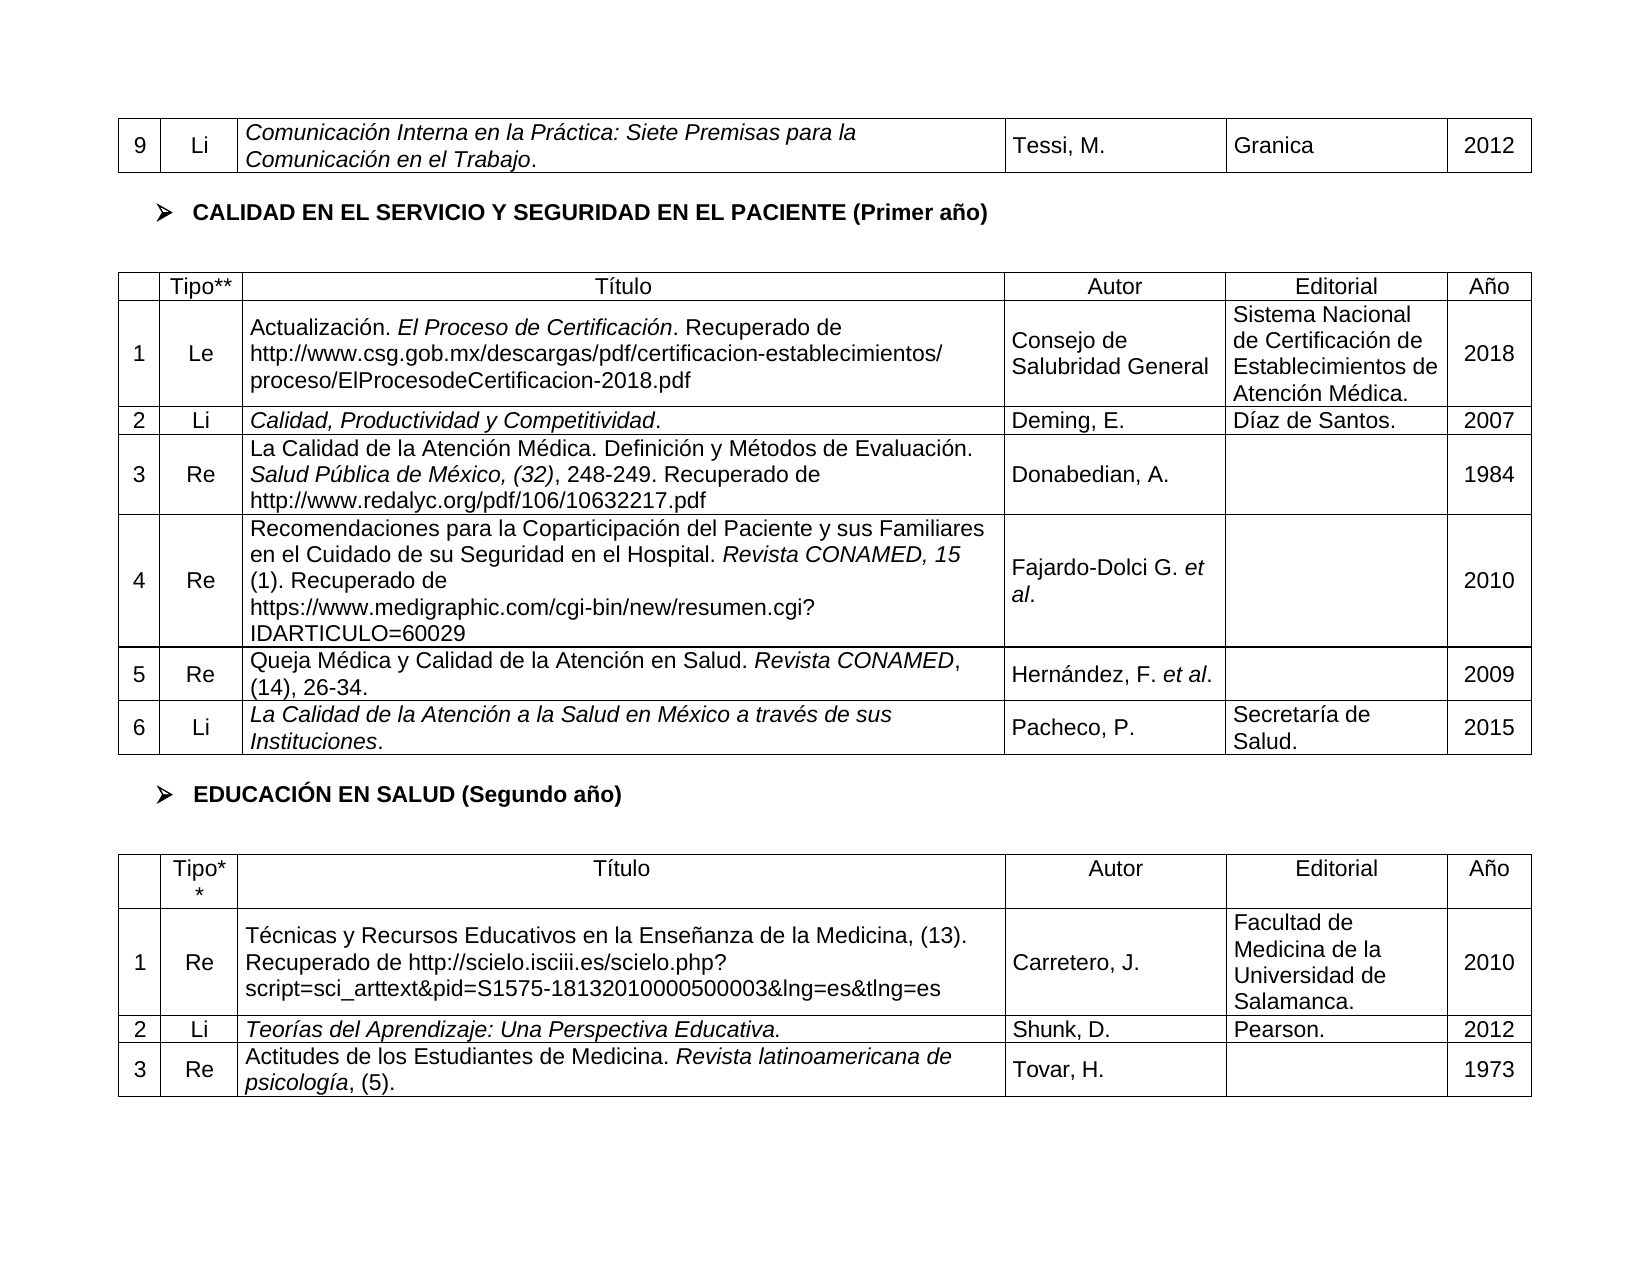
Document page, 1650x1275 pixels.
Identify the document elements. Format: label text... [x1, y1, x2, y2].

table_cell 1984 [1448, 435, 1531, 514]
table_header Tipo** [161, 855, 237, 908]
table_cell 2 [119, 1016, 160, 1042]
table_cell 2009 [1448, 648, 1531, 700]
table_cell 2007 [1448, 407, 1531, 433]
table_header Tipo** [160, 273, 242, 300]
table_cell Re [160, 435, 242, 514]
table_cell Teorías del Aprendizaje: Una Perspectiva Educativa. [238, 1016, 1005, 1042]
table_cell 2012 [1448, 1016, 1531, 1042]
table_cell 1973 [1448, 1043, 1531, 1096]
table_cell Pearson. [1227, 1016, 1447, 1042]
table_header Editorial [1226, 273, 1447, 300]
table_header Editorial [1227, 855, 1447, 908]
table_header Autor [1005, 273, 1225, 300]
table_cell Granica [1227, 119, 1447, 172]
table_cell Actitudes de los Estudiantes de Medicina. Revista latinoamericana de psicología, (5). [238, 1043, 1005, 1096]
table_cell [1227, 1043, 1447, 1096]
table_cell La Calidad de la Atención a la Salud en México a través de sus Instituciones. [243, 701, 1004, 754]
table_cell Fajardo-Dolci G. et al. [1005, 515, 1225, 646]
table_cell 2010 [1448, 909, 1531, 1014]
table_cell Calidad, Productividad y Competitividad. [243, 407, 1004, 433]
table_cell Li [160, 407, 242, 433]
table_cell Díaz de Santos. [1226, 407, 1447, 433]
table_cell 1 [119, 909, 160, 1014]
list EDUCACIÓN EN SALUD (Segundo año) [156, 781, 1532, 808]
table_header Año [1448, 273, 1531, 300]
list CALIDAD EN EL SERVICIO Y SEGURIDAD EN EL PACIENTE (Primer año) [155, 199, 1532, 226]
table_header Autor [1006, 855, 1226, 908]
table_header [119, 273, 159, 300]
table_header Título [238, 855, 1005, 908]
table_cell Consejo de Salubridad General [1005, 301, 1225, 406]
table_cell Donabedian, A. [1005, 435, 1225, 514]
table_cell Li [161, 119, 237, 172]
table_cell Facultad de Medicina de la Universidad de Salamanca. [1227, 909, 1447, 1014]
table_cell [1226, 648, 1447, 700]
table_cell Re [160, 515, 242, 646]
table_cell Le [160, 301, 242, 406]
table_cell Carretero, J. [1006, 909, 1226, 1014]
table_cell 2018 [1448, 301, 1531, 406]
table_cell Deming, E. [1005, 407, 1225, 433]
table_cell [1226, 515, 1447, 646]
table_cell Tovar, H. [1006, 1043, 1226, 1096]
table_cell Sistema Nacional de Certificación de Establecimientos de Atención Médica. [1226, 301, 1447, 406]
table_cell Re [161, 909, 237, 1014]
table_cell 1 [119, 301, 159, 406]
table_cell Tessi, M. [1006, 119, 1226, 172]
table_cell 3 [119, 435, 159, 514]
table_cell Shunk, D. [1006, 1016, 1226, 1042]
table_header Año [1448, 855, 1531, 908]
table_cell 9 [119, 119, 160, 172]
table_cell La Calidad de la Atención Médica. Definición y Métodos de Evaluación. Salud Pública de México, (32), 248-249. Recuperado de http://www.redalyc.org/pdf/106/10632217.pdf [243, 435, 1004, 514]
table_cell Secretaría de Salud. [1226, 701, 1447, 754]
table_cell Actualización. El Proceso de Certificación. Recuperado de http://www.csg.gob.mx/descargas/pdf/certificacion-establecimientos/proceso/ElProcesodeCertificacion-2018.pdf [243, 301, 1004, 406]
table_cell Técnicas y Recursos Educativos en la Enseñanza de la Medicina, (13). Recuperado de http://scielo.isciii.es/scielo.php?script=sci_arttext&pid=S1575-18132010000500003&lng=es&tlng=es [238, 909, 1005, 1014]
table_cell Queja Médica y Calidad de la Atención en Salud. Revista CONAMED, (14), 26-34. [243, 648, 1004, 700]
table_cell Re [161, 1043, 237, 1096]
table_cell 5 [119, 648, 159, 700]
table_header [119, 855, 160, 908]
table_cell 2012 [1448, 119, 1531, 172]
table_cell 6 [119, 701, 159, 754]
table_cell 3 [119, 1043, 160, 1096]
table_header Título [243, 273, 1004, 300]
table_cell 2 [119, 407, 159, 433]
table_cell Hernández, F. et al. [1005, 648, 1225, 700]
table_cell Li [160, 701, 242, 754]
table_cell [1226, 435, 1447, 514]
table_cell 2015 [1448, 701, 1531, 754]
table_cell Recomendaciones para la Coparticipación del Paciente y sus Familiares en el Cuidado de su Seguridad en el Hospital. Revista CONAMED, 15 (1). Recuperado de https://www.medigraphic.com/cgi-bin/new/resumen.cgi?IDARTICULO=60029 [243, 515, 1004, 646]
table_cell 2010 [1448, 515, 1531, 646]
table_cell Li [161, 1016, 237, 1042]
table_cell Re [160, 648, 242, 700]
table_cell 4 [119, 515, 159, 646]
table_cell Comunicación Interna en la Práctica: Siete Premisas para la Comunicación en el Trabajo. [238, 119, 1005, 172]
table_cell Pacheco, P. [1005, 701, 1225, 754]
